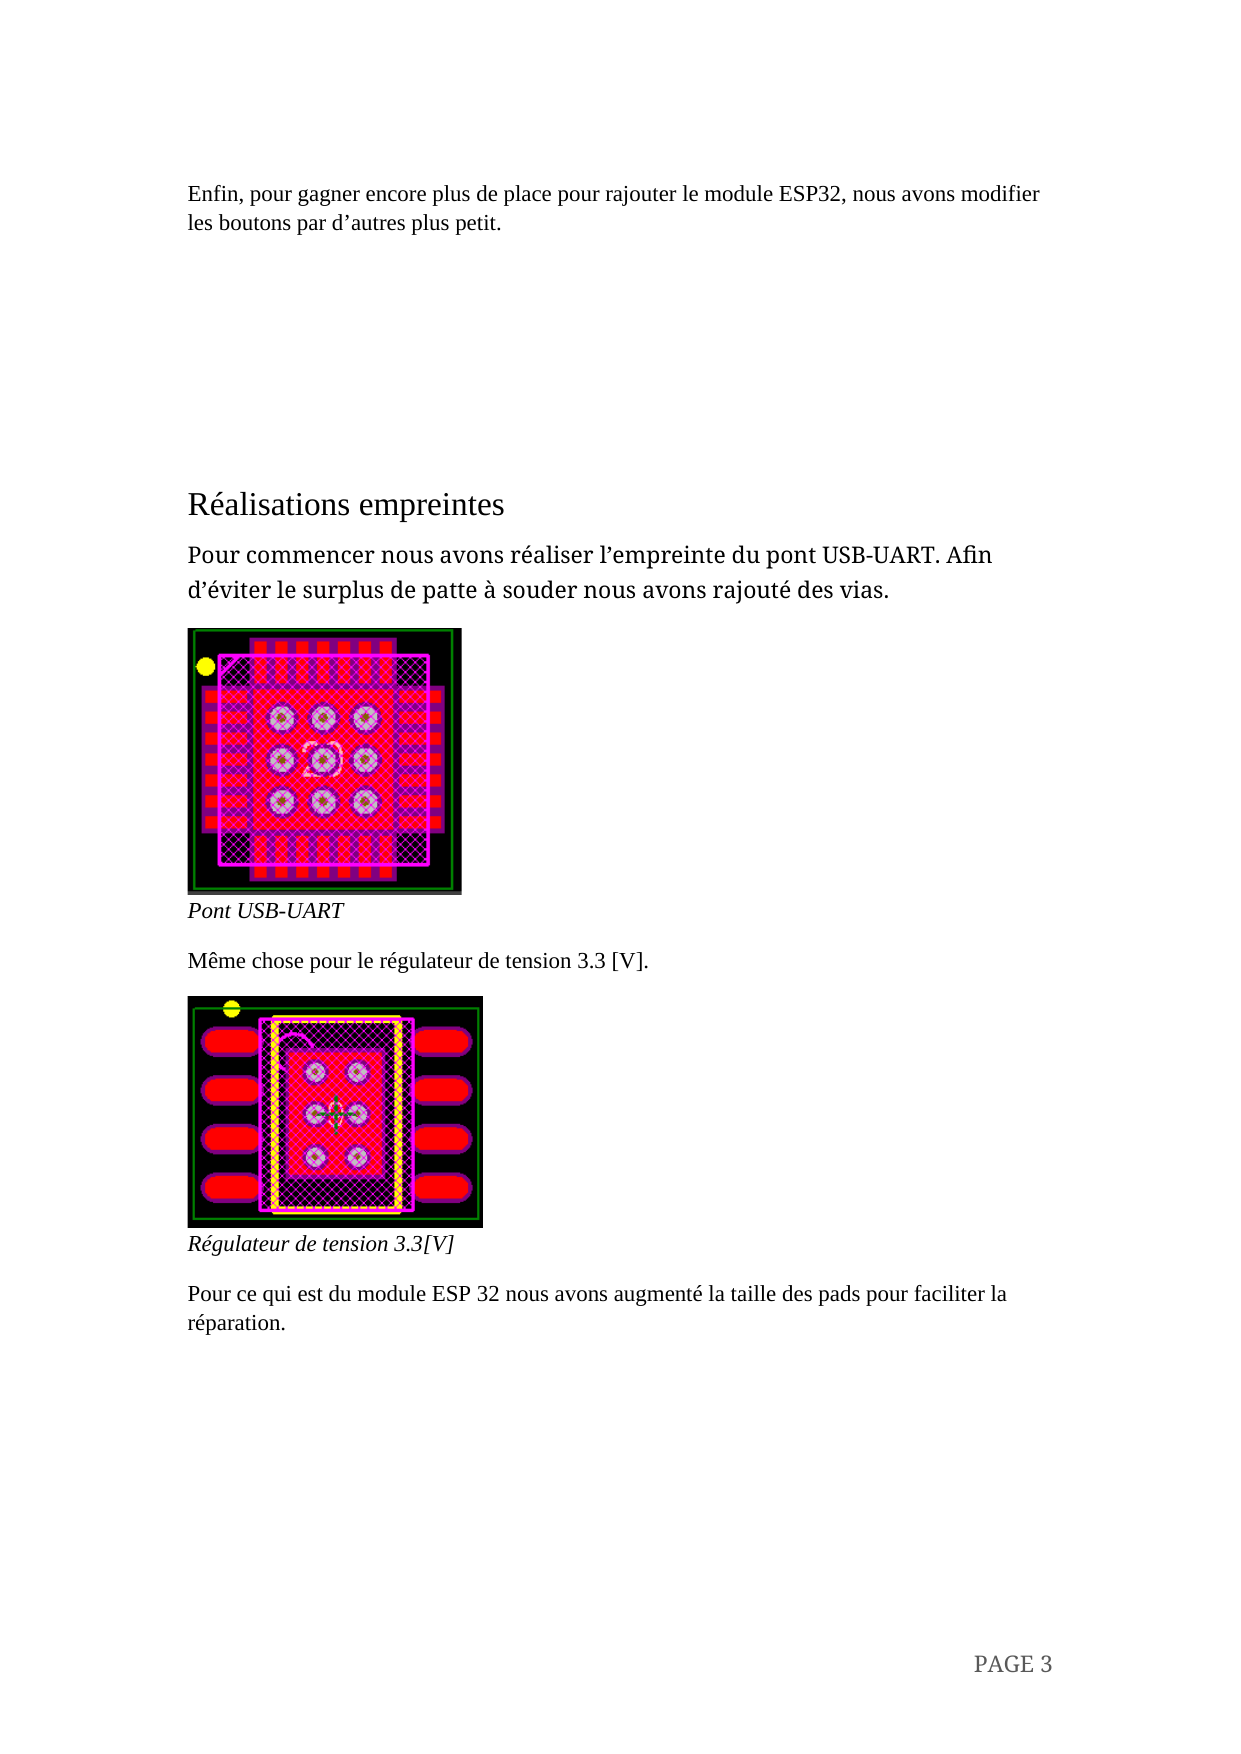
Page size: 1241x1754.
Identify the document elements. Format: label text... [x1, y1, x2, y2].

text Enfin, pour gagner encore plus de place pour rajouter le module ESP32, nous avons modifier les boutons par d’autres plus petit. [187, 180, 1053, 235]
picture [187, 996, 483, 1228]
picture [187, 628, 462, 895]
text Pour commencer nous avons réaliser l’empreinte du pont USB-UART. Afin d’éviter le surplus de patte à souder nous avons rajouté des vias. [187, 539, 1053, 605]
text Même chose pour le régulateur de tension 3.3 [V]. [187, 947, 1053, 973]
subtitle Réalisations empreintes [187, 485, 1053, 523]
text Pour ce qui est du module ESP 32 nous avons augmenté la taille des pads pour faciliter la réparation. [187, 1280, 1053, 1336]
